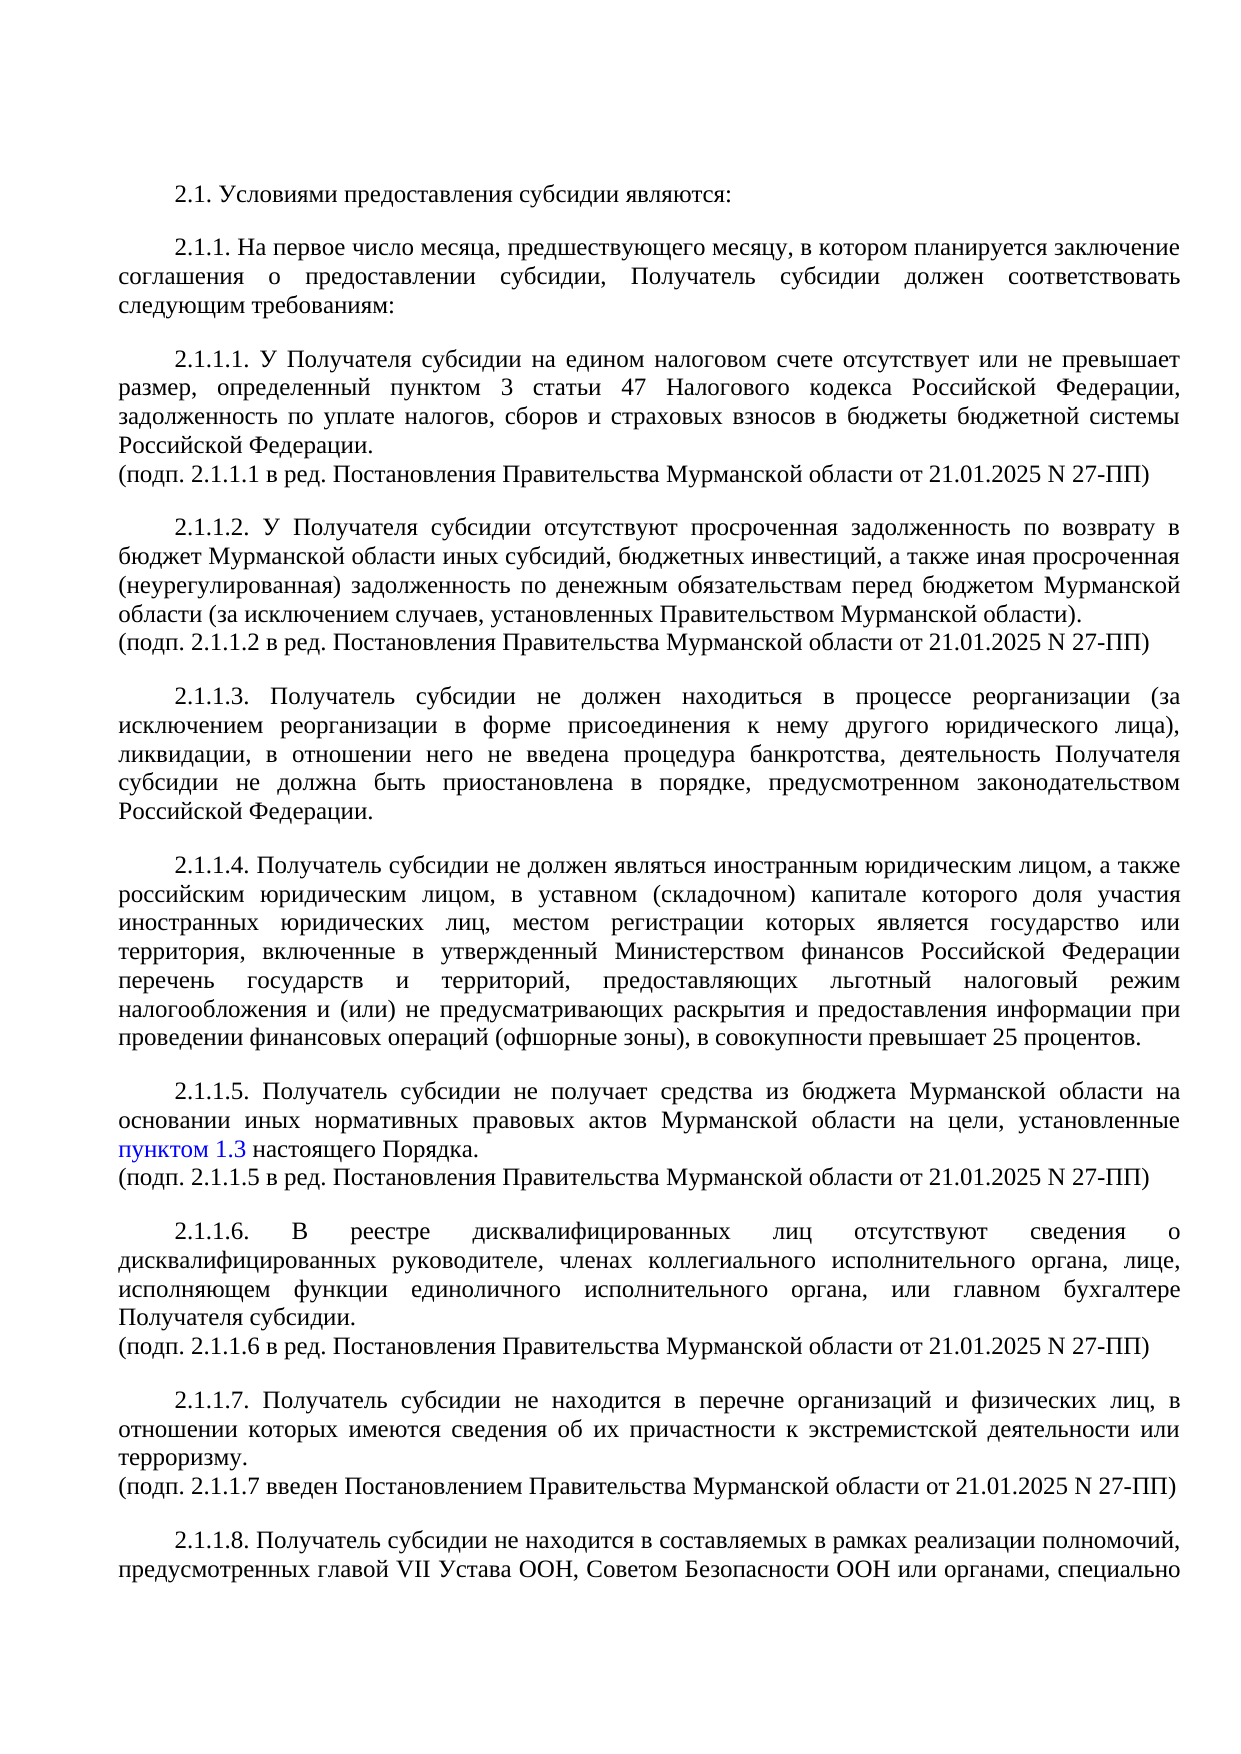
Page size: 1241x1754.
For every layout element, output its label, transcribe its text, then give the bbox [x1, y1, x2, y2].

text (подп. 2.1.1.7 введен Постановлением Правительства Мурманской области от 21.01.2025 N 27-ПП) [118, 1471, 1181, 1500]
text 2.1.1.1. У Получателя субсидии на едином налоговом счете отсутствует или не превышает размер, определенный пунктом 3 статьи 47 Налогового кодекса Российской Федерации, задолженность по уплате налогов, сборов и страховых взносов в бюджеты бюджетной системы Российской Федерации. [118, 344, 1181, 459]
text (подп. 2.1.1.2 в ред. Постановления Правительства Мурманской области от 21.01.2025 N 27-ПП) [118, 627, 1181, 656]
text 2.1.1.6. В реестре дисквалифицированных лиц отсутствуют сведения о дисквалифицированных руководителе, членах коллегиального исполнительного органа, лице, исполняющем функции единоличного исполнительного органа, или главном бухгалтере Получателя субсидии. [118, 1216, 1181, 1331]
text 2.1.1. На первое число месяца, предшествующего месяцу, в котором планируется заключение соглашения о предоставлении субсидии, Получатель субсидии должен соответствовать следующим требованиям: [118, 232, 1181, 319]
text 2.1.1.5. Получатель субсидии не получает средства из бюджета Мурманской области на основании иных нормативных правовых актов Мурманской области на цели, установленные пунктом 1.3 настоящего Порядка. [118, 1076, 1181, 1162]
text (подп. 2.1.1.1 в ред. Постановления Правительства Мурманской области от 21.01.2025 N 27-ПП) [118, 459, 1181, 487]
text 2.1.1.3. Получатель субсидии не должен находиться в процессе реорганизации (за исключением реорганизации в форме присоединения к нему другого юридического лица), ликвидации, в отношении него не введена процедура банкротства, деятельность Получателя субсидии не должна быть приостановлена в порядке, предусмотренном законодательством Российской Федерации. [118, 681, 1181, 825]
text (подп. 2.1.1.6 в ред. Постановления Правительства Мурманской области от 21.01.2025 N 27-ПП) [118, 1331, 1181, 1360]
text 2.1.1.7. Получатель субсидии не находится в перечне организаций и физических лиц, в отношении которых имеются сведения об их причастности к экстремистской деятельности или терроризму. [118, 1385, 1181, 1471]
text 2.1.1.4. Получатель субсидии не должен являться иностранным юридическим лицом, а также российским юридическим лицом, в уставном (складочном) капитале которого доля участия иностранных юридических лиц, местом регистрации которых является государство или территория, включенные в утвержденный Министерством финансов Российской Федерации перечень государств и территорий, предоставляющих льготный налоговый режим налогообложения и (или) не предусматривающих раскрытия и предоставления информации при проведении финансовых операций (офшорные зоны), в совокупности превышает 25 процентов. [118, 850, 1181, 1051]
text 2.1.1.2. У Получателя субсидии отсутствуют просроченная задолженность по возврату в бюджет Мурманской области иных субсидий, бюджетных инвестиций, а также иная просроченная (неурегулированная) задолженность по денежным обязательствам перед бюджетом Мурманской области (за исключением случаев, установленных Правительством Мурманской области). [118, 512, 1181, 627]
text 2.1. Условиями предоставления субсидии являются: [118, 179, 1181, 207]
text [118, 1525, 1181, 1582]
text (подп. 2.1.1.5 в ред. Постановления Правительства Мурманской области от 21.01.2025 N 27-ПП) [118, 1162, 1181, 1191]
